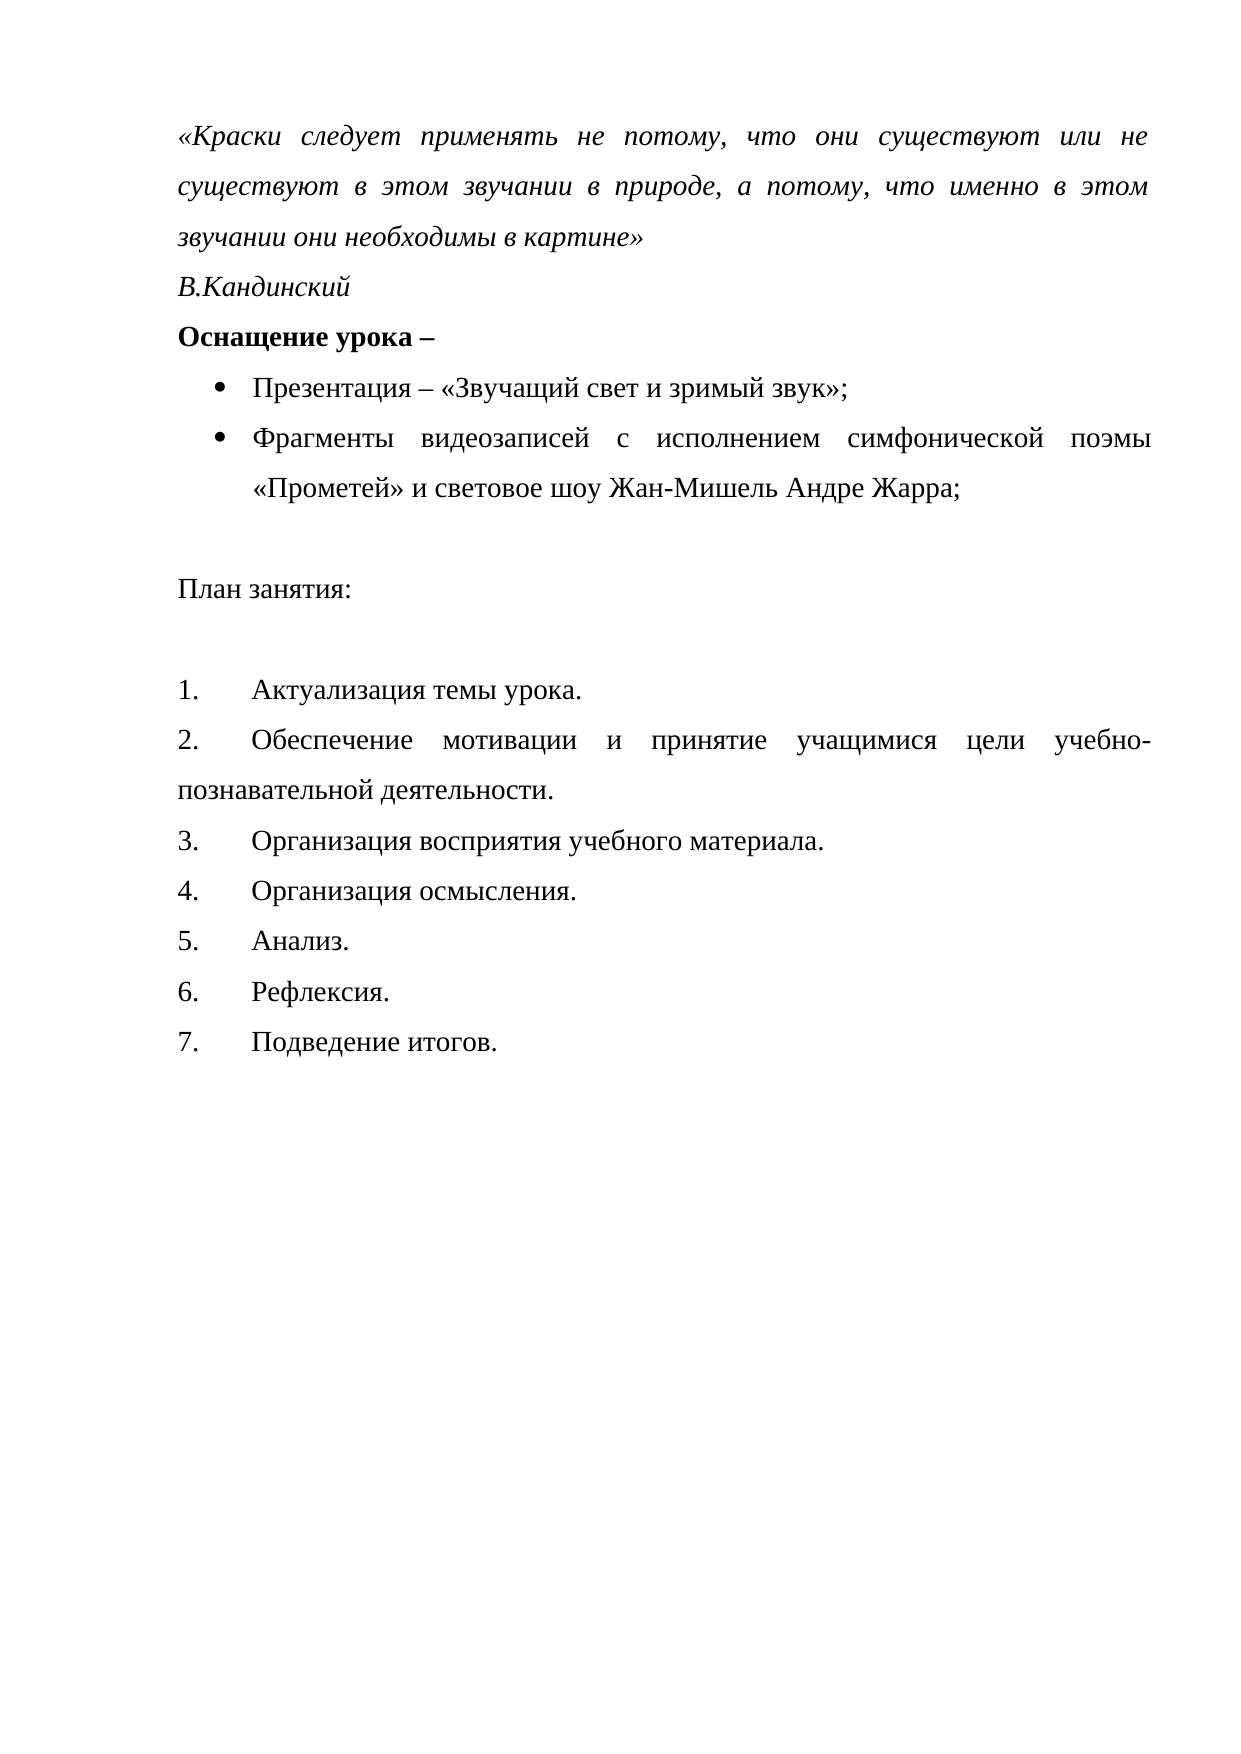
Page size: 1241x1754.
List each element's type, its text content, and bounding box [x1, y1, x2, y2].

text «Краски следует применять не потому, что они существуют или не существуют в этом звучании в природе, а потому, что именно в этом звучании они необходимы в картине» [177, 118, 1152, 252]
text В.Кандинский [177, 269, 1152, 303]
text 6. Рефлексия. [177, 974, 1152, 1007]
text 3. Организация восприятия учебного материала. [177, 823, 1152, 856]
list Фрагменты видеозаписей с исполнением симфонической поэмы «Прометей» и световое шоу Жан-Мишель Андре Жарра; [215, 420, 1152, 504]
text План занятия: [177, 571, 1152, 605]
text 2. Обеспечение мотивации и принятие учащимися цели учебно-познавательной деятельности. [177, 722, 1152, 806]
list Презентация – «Звучащий свет и зримый звук»; [215, 370, 1152, 403]
text Оснащение урока – [177, 319, 1152, 353]
text 7. Подведение итогов. [177, 1024, 1152, 1057]
text 4. Организация осмысления. [177, 873, 1152, 907]
text 5. Анализ. [177, 923, 1152, 957]
text 1. Актуализация темы урока. [177, 672, 1152, 705]
